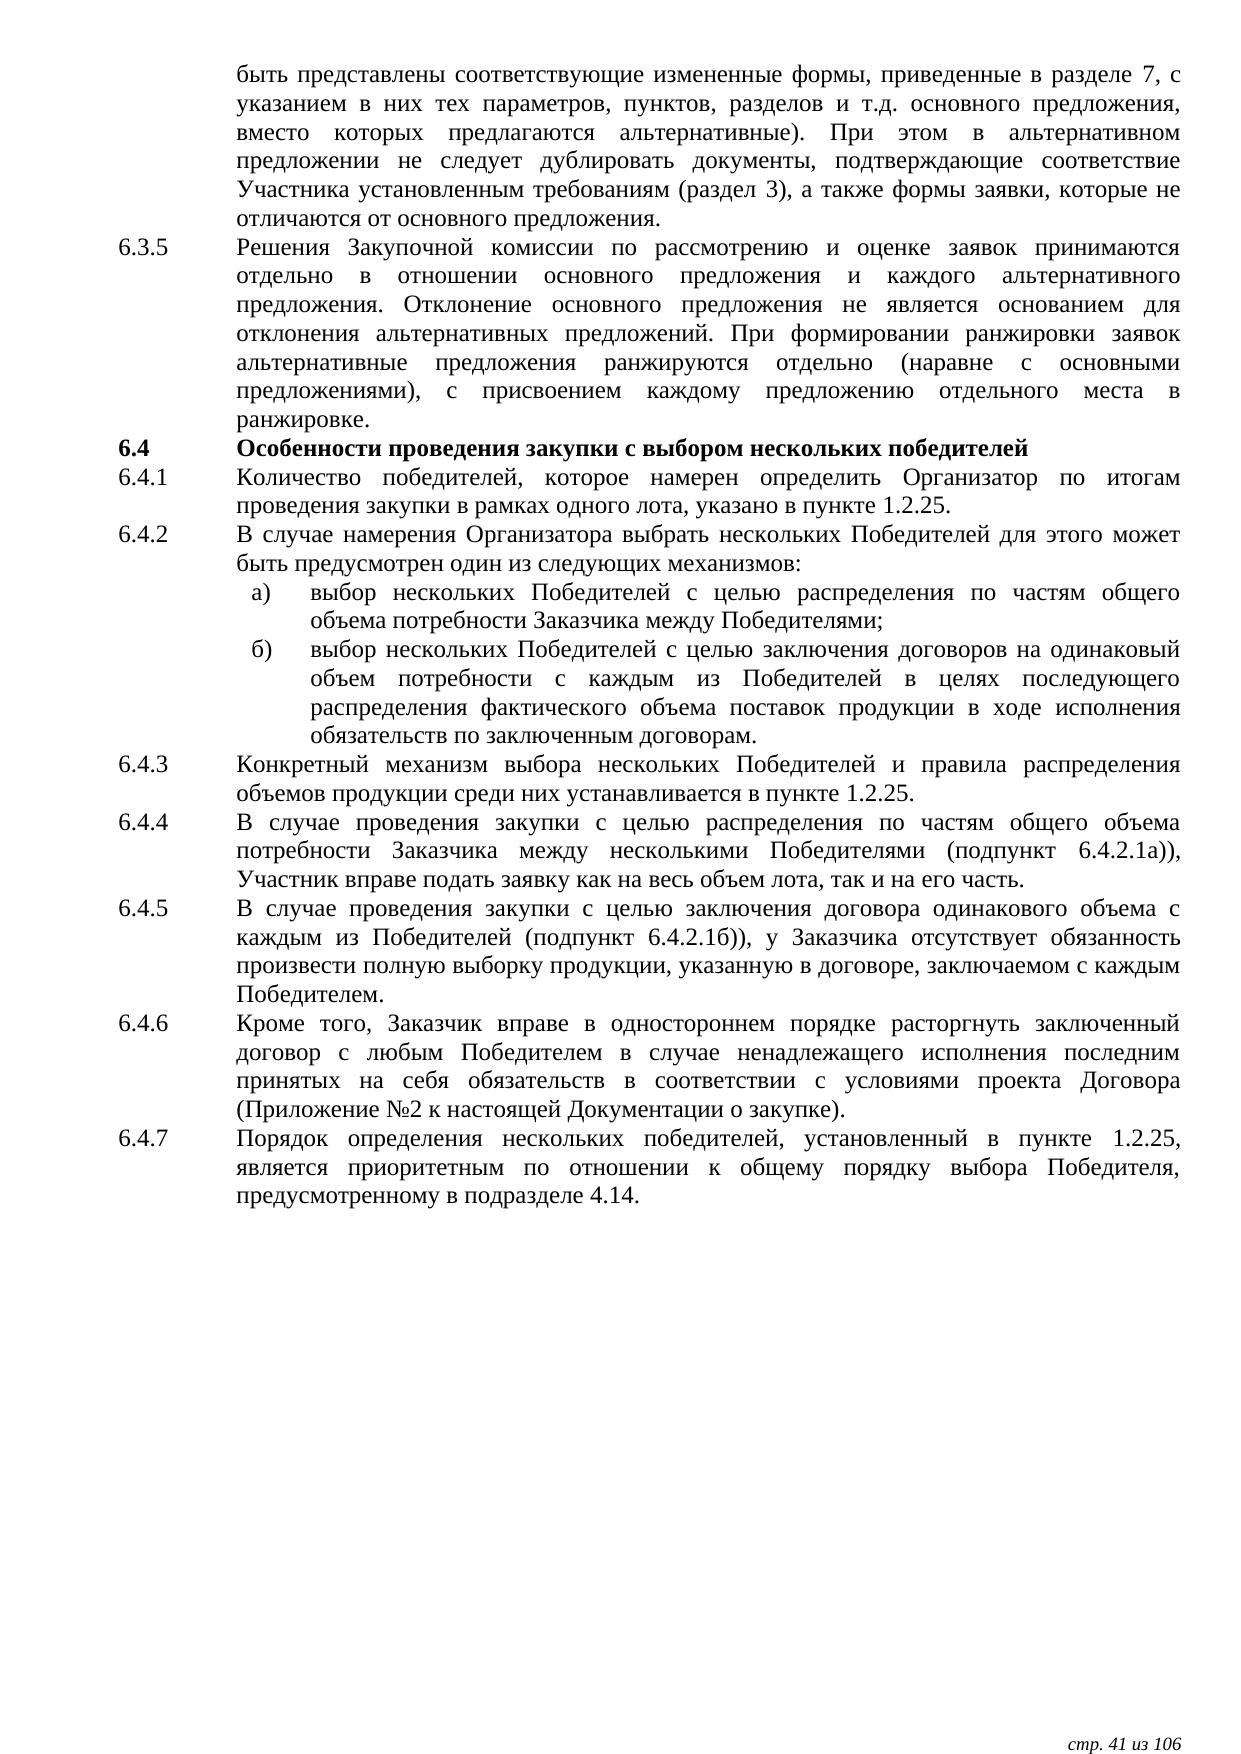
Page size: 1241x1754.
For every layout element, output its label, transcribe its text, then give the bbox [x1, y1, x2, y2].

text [118, 59, 1181, 232]
text В случае проведения закупки с целью распределения по частям общего объема потребности Заказчика между несколькими Победителями (подпункт 6.4.2а)), Участник вправе подать заявку как на весь объем лота, так и на его часть. [118, 807, 1181, 893]
text В случае намерения Организатора выбрать нескольких Победителей для этого может быть предусмотрен один из следующих механизмов: [118, 519, 1181, 577]
text Количество победителей, которое намерен определить Организатор по итогам проведения закупки в рамках одного лота, указано в пункте 1.2.25. [118, 462, 1181, 519]
text Решения Закупочной комиссии по рассмотрению и оценке заявок принимаются отдельно в отношении основного предложения и каждого альтернативного предложения. Отклонение основного предложения не является основанием для отклонения альтернативных предложений. При формировании ранжировки заявок альтернативные предложения ранжируются отдельно (наравне с основными предложениями), с присвоением каждому предложению отдельного места в ранжировке. [118, 232, 1181, 433]
text Конкретный механизм выбора нескольких Победителей и правила распределения объемов продукции среди них устанавливается в пункте 1.2.25. [118, 749, 1181, 807]
text выбор нескольких Победителей с целью заключения договоров на одинаковый объем потребности с каждым из Победителей в целях последующего распределения фактического объема поставок продукции в ходе исполнения обязательств по заключенным договорам. [251, 634, 1181, 749]
text В случае проведения закупки с целью заключения договора одинакового объема с каждым из Победителей (подпункт 6.4.2б)), у Заказчика отсутствует обязанность произвести полную выборку продукции, указанную в договоре, заключаемом с каждым Победителем. [118, 893, 1181, 1008]
text Кроме того, Заказчик вправе в одностороннем порядке расторгнуть заключенный договор с любым Победителем в случае ненадлежащего исполнения последним принятых на себя обязательств в соответствии с условиями проекта Договора (Приложение №2 к настоящей Документации о закупке). [118, 1008, 1181, 1123]
text Порядок определения нескольких победителей, установленный в пункте 1.2.25, является приоритетным по отношении к общему порядку выбора Победителя, предусмотренному в подразделе 4.14. [118, 1123, 1181, 1209]
text выбор нескольких Победителей с целью распределения по частям общего объема потребности Заказчика между Победителями; [251, 577, 1181, 634]
subtitle Особенности проведения закупки с выбором нескольких победителей [118, 433, 1181, 462]
